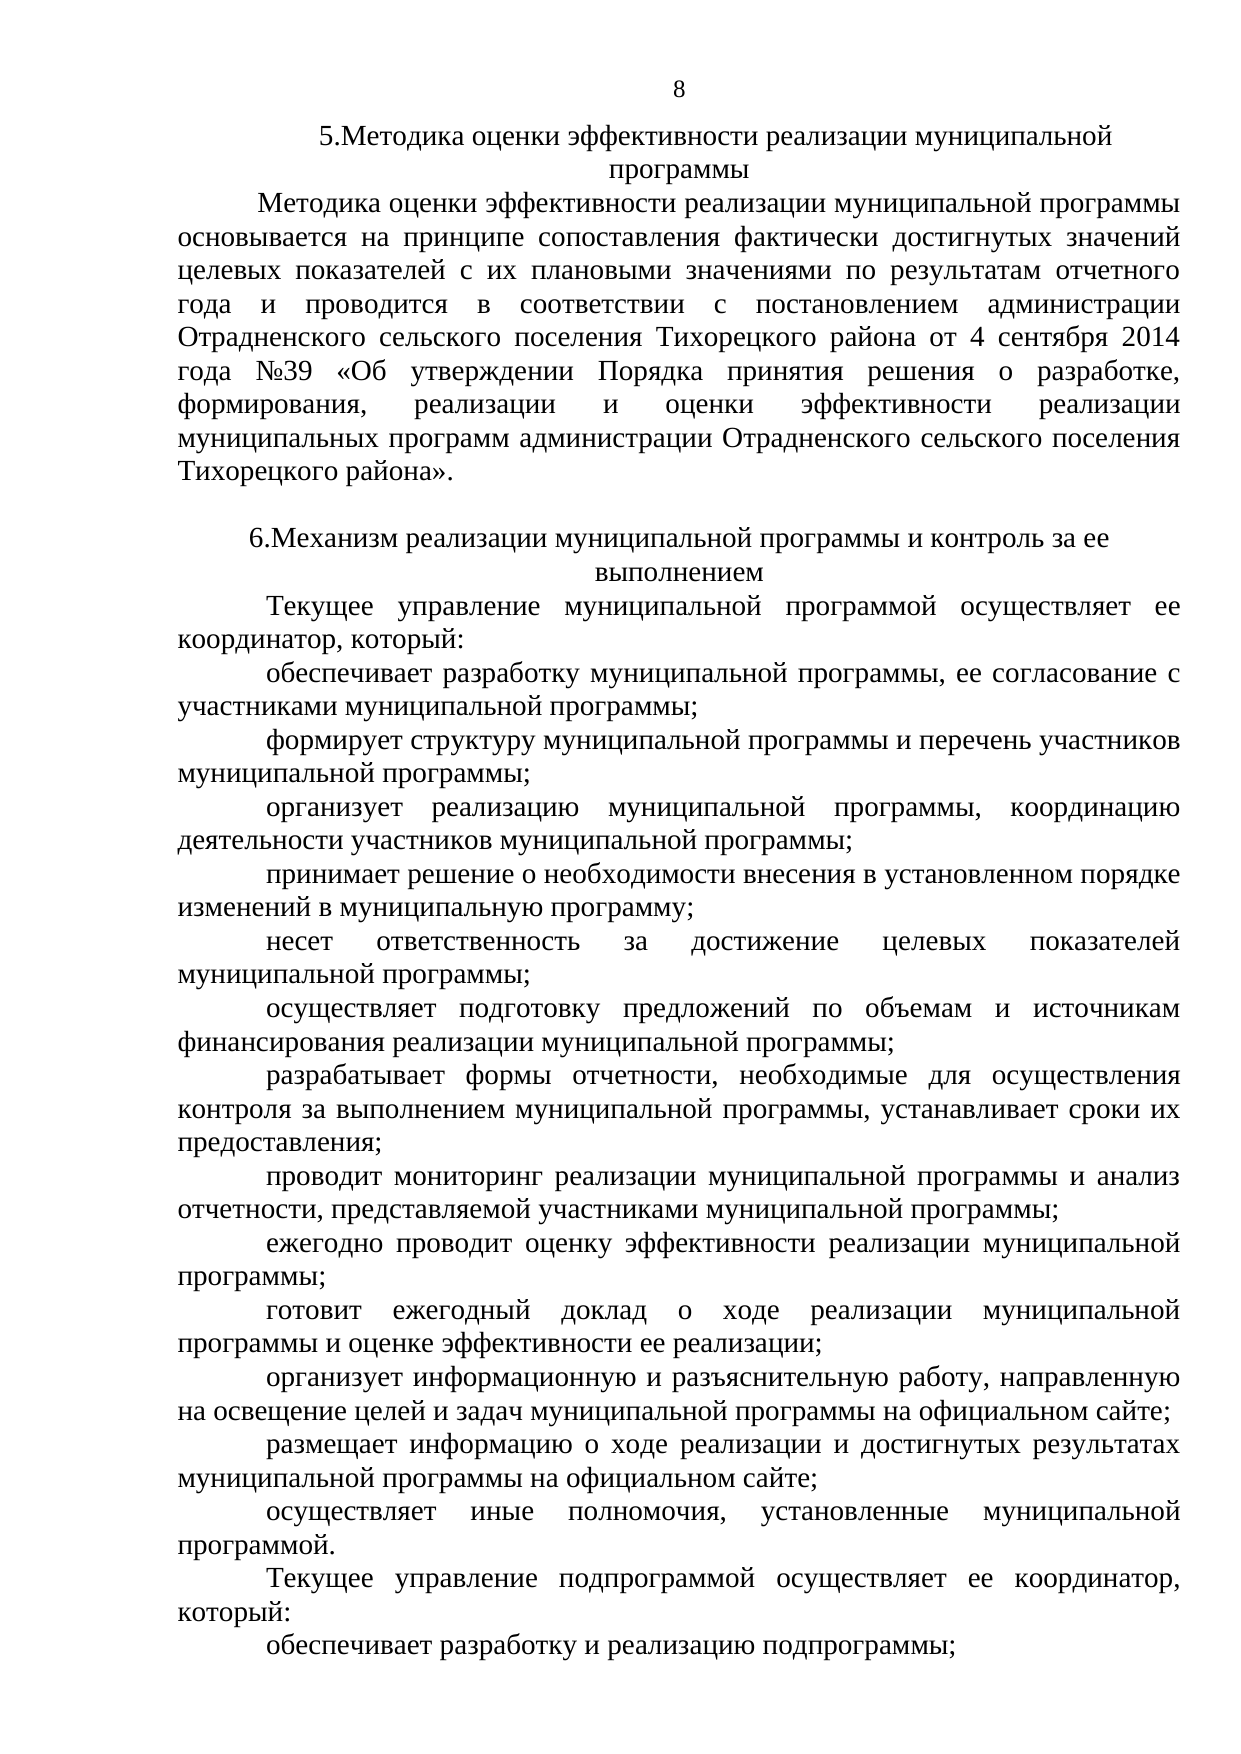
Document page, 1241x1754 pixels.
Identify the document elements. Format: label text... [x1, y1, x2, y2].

text несет ответственность за достижение целевых показателей муниципальной программы; [177, 923, 1181, 990]
text обеспечивает разработку муниципальной программы, ее согласование с участниками муниципальной программы; [177, 655, 1181, 722]
text готовит ежегодный доклад о ходе реализации муниципальной программы и оценке эффективности ее реализации; [177, 1292, 1181, 1359]
text организует реализацию муниципальной программы, координацию деятельности участников муниципальной программы; [177, 789, 1181, 856]
text проводит мониторинг реализации муниципальной программы и анализ отчетности, представляемой участниками муниципальной программы; [177, 1158, 1181, 1225]
text 5.Методика оценки эффективности реализации муниципальной программы [177, 118, 1181, 185]
text осуществляет подготовку предложений по объемам и источникам финансирования реализации муниципальной программы; [177, 990, 1181, 1057]
text Методика оценки эффективности реализации муниципальной программы основывается на принципе сопоставления фактически достигнутых значений целевых показателей с их плановыми значениями по результатам отчетного года и проводится в соответствии с постановлением администрации Отрадненского сельского поселения Тихорецкого района от 4 сентября 2014 года №39 «Об утверждении Порядка принятия решения о разработке, формирования, реализации и оценки эффективности реализации муниципальных программ администрации Отрадненского сельского поселения Тихорецкого района». [177, 185, 1181, 487]
text осуществляет иные полномочия, установленные муниципальной программой. [177, 1493, 1181, 1560]
text принимает решение о необходимости внесения в установленном порядке изменений в муниципальную программу; [177, 856, 1181, 923]
text ежегодно проводит оценку эффективности реализации муниципальной программы; [177, 1225, 1181, 1292]
text формирует структуру муниципальной программы и перечень участников муниципальной программы; [177, 722, 1181, 789]
text размещает информацию о ходе реализации и достигнутых результатах муниципальной программы на официальном сайте; [177, 1426, 1181, 1493]
text Текущее управление муниципальной программой осуществляет ее координатор, который: [177, 588, 1181, 655]
text Текущее управление подпрограммой осуществляет ее координатор, который: [177, 1560, 1181, 1627]
text обеспечивает разработку и реализацию подпрограммы; [177, 1627, 1181, 1661]
text организует информационную и разъяснительную работу, направленную на освещение целей и задач муниципальной программы на официальном сайте; [177, 1359, 1181, 1426]
text разрабатывает формы отчетности, необходимые для осуществления контроля за выполнением муниципальной программы, устанавливает сроки их предоставления; [177, 1057, 1181, 1158]
text 6.Механизм реализации муниципальной программы и контроль за ее выполнением [177, 521, 1181, 588]
